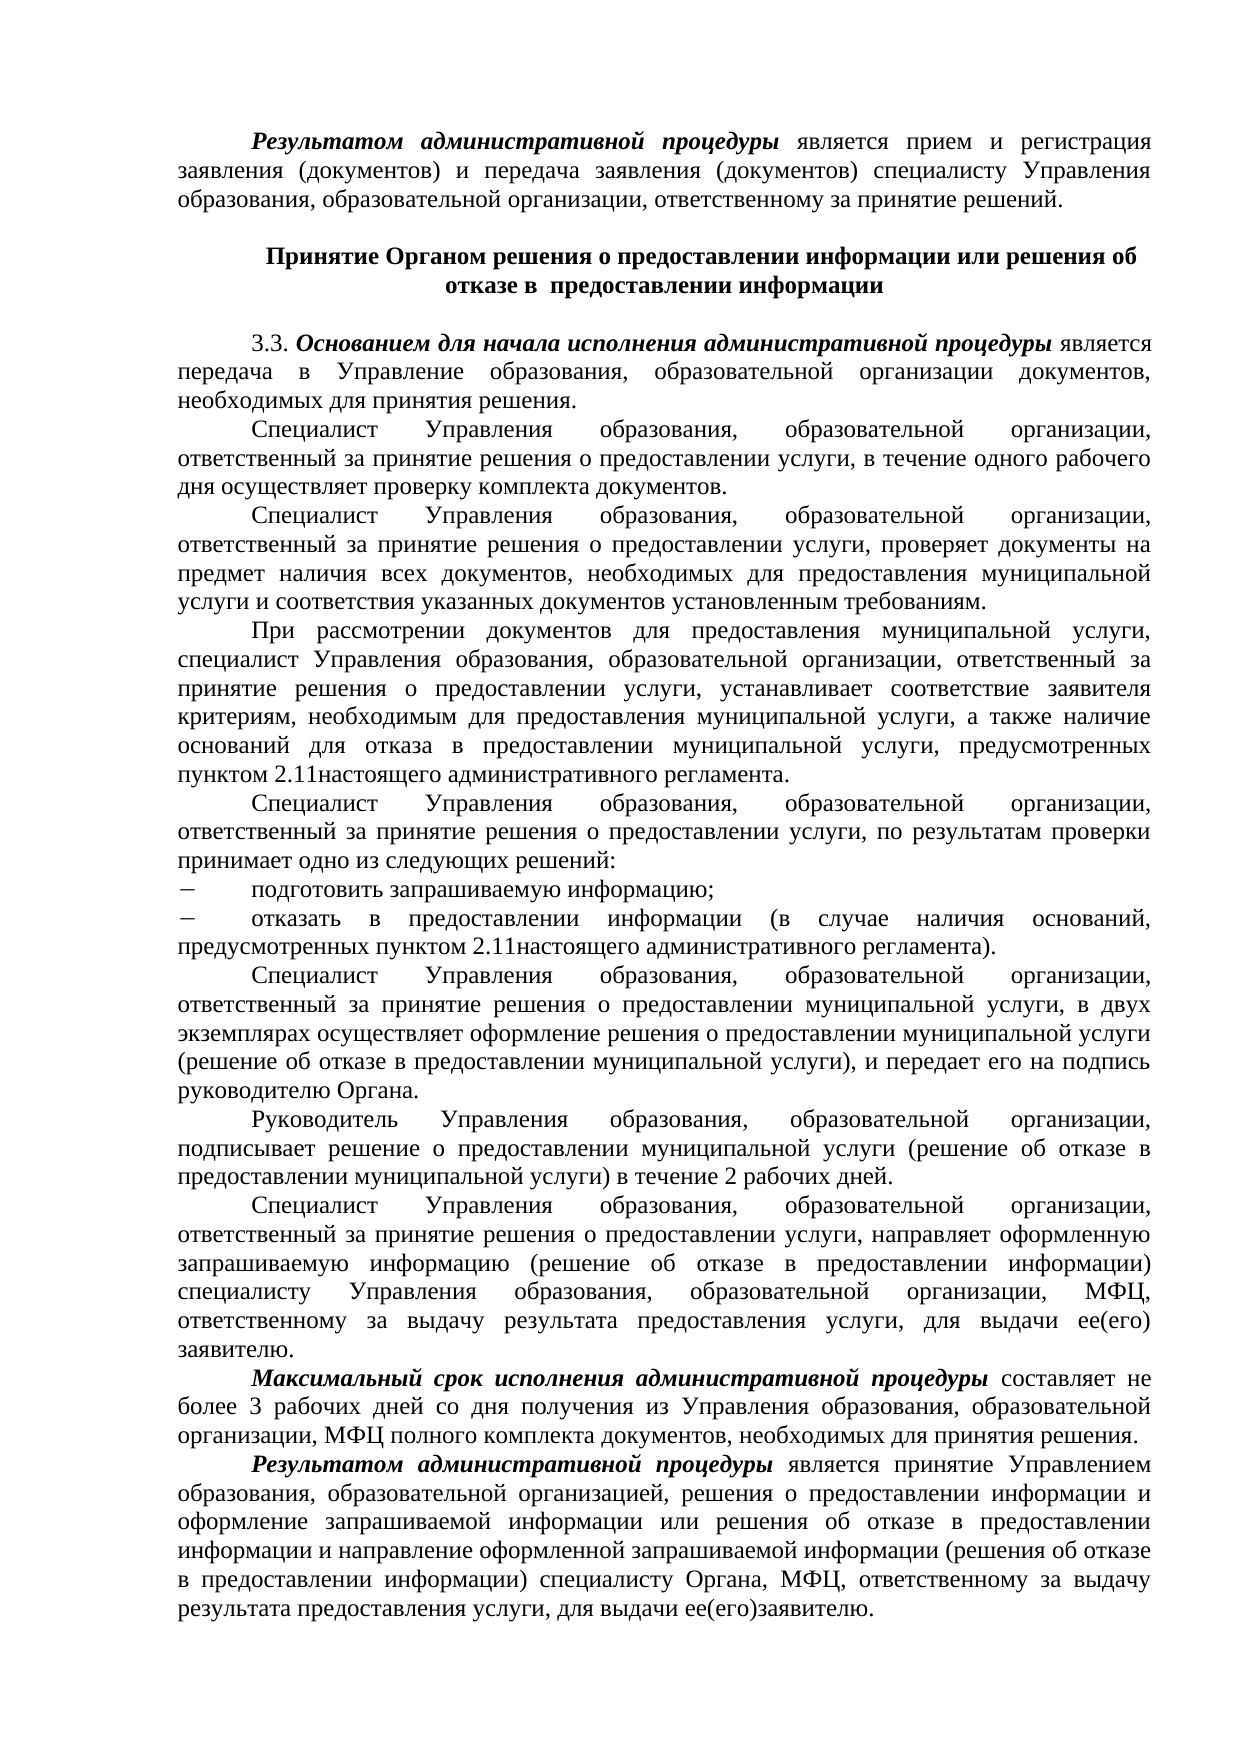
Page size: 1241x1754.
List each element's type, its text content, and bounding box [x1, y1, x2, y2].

text При рассмотрении документов для предоставления муниципальной услуги, специалист Управления образования, образовательной организации, ответственный за принятие решения о предоставлении услуги, устанавливает соответствие заявителя критериям, необходимым для предоставления муниципальной услуги, а также наличие оснований для отказа в предоставлении муниципальной услуги, предусмотренных пунктом 2.11настоящего административного регламента. [177, 615, 1152, 788]
text Максимальный срок исполнения административной процедуры составляет не более 3 рабочих дней со дня получения из Управления образования, образовательной организации, МФЦ полного комплекта документов, необходимых для принятия решения. [177, 1363, 1152, 1449]
text Специалист Управления образования, образовательной организации, ответственный за принятие решения о предоставлении муниципальной услуги, в двух экземплярах осуществляет оформление решения о предоставлении муниципальной услуги (решение об отказе в предоставлении муниципальной услуги), и передает его на подпись руководителю Органа. [177, 960, 1152, 1104]
list отказать в предоставлении информации (в случае наличия оснований, предусмотренных пунктом 2.11настоящего административного регламента). [177, 903, 1152, 960]
text Руководитель Управления образования, образовательной организации, подписывает решение о предоставлении муниципальной услуги (решение об отказе в предоставлении муниципальной услуги) в течение 2 рабочих дней. [177, 1104, 1152, 1190]
text Специалист Управления образования, образовательной организации, ответственный за принятие решения о предоставлении услуги, в течение одного рабочего дня осуществляет проверку комплекта документов. [177, 414, 1152, 500]
text Принятие Органом решения о предоставлении информации или решения об отказе в предоставлении информации [177, 241, 1152, 299]
list подготовить запрашиваемую информацию; [177, 874, 1152, 903]
text Специалист Управления образования, образовательной организации, ответственный за принятие решения о предоставлении услуги, проверяет документы на предмет наличия всех документов, необходимых для предоставления муниципальной услуги и соответствия указанных документов установленным требованиям. [177, 500, 1152, 615]
text Специалист Управления образования, образовательной организации, ответственный за принятие решения о предоставлении услуги, направляет оформленную запрашиваемую информацию (решение об отказе в предоставлении информации) специалисту Управления образования, образовательной организации, МФЦ, ответственному за выдачу результата предоставления услуги, для выдачи ее(его) заявителю. [177, 1190, 1152, 1363]
text Результатом административной процедуры является прием и регистрация заявления (документов) и передача заявления (документов) специалисту Управления образования, образовательной организации, ответственному за принятие решений. [177, 126, 1152, 213]
text 3.3. Основанием для начала исполнения административной процедуры является передача в Управление образования, образовательной организации документов, необходимых для принятия решения. [177, 328, 1152, 414]
text Результатом административной процедуры является принятие Управлением образования, образовательной организацией, решения о предоставлении информации и оформление запрашиваемой информации или решения об отказе в предоставлении информации и направление оформленной запрашиваемой информации (решения об отказе в предоставлении информации) специалисту Органа, МФЦ, ответственному за выдачу результата предоставления услуги, для выдачи ее(его)заявителю. [177, 1449, 1152, 1621]
text Специалист Управления образования, образовательной организации, ответственный за принятие решения о предоставлении услуги, по результатам проверки принимает одно из следующих решений: [177, 788, 1152, 874]
